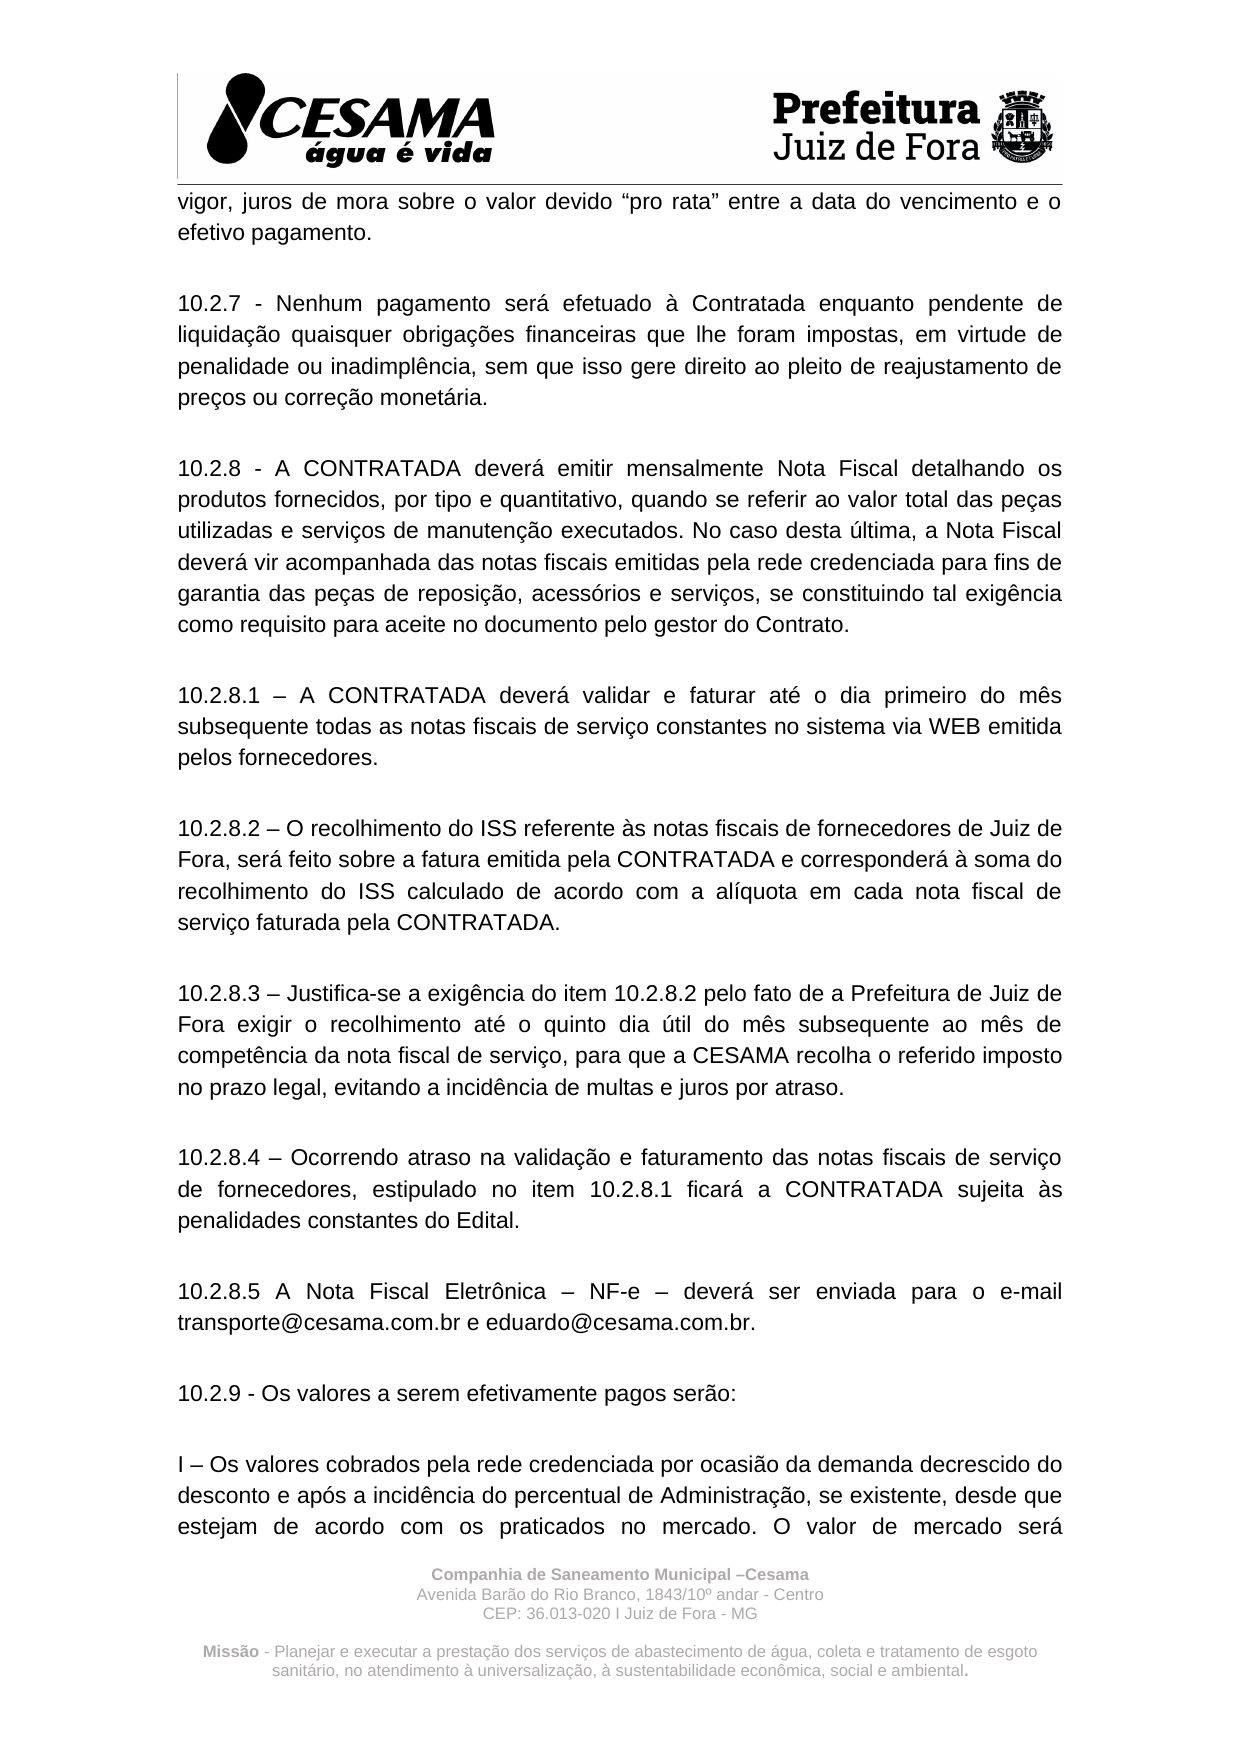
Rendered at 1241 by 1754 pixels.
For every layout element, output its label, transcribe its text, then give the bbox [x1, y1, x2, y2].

text 10.2.8.3 – Justifica-se a exigência do item 10.2.8.2 pelo fato de a Prefeitura de Juiz de Fora exigir o recolhimento até o quinto dia útil do mês subsequente ao mês de competência da nota fiscal de serviço, para que a CESAMA recolha o referido imposto no prazo legal, evitando a incidência de multas e juros por atraso. [177, 976, 1063, 1101]
text 10.2.8.5 A Nota Fiscal Eletrônica – NF-e – deverá ser enviada para o e-mail transporte@cesama.com.br e eduardo@cesama.com.br. [177, 1274, 1063, 1337]
text 10.2.8 - A CONTRATADA deverá emitir mensalmente Nota Fiscal detalhando os produtos fornecidos, por tipo e quantitativo, quando se referir ao valor total das peças utilizadas e serviços de manutenção executados. No caso desta última, a Nota Fiscal deverá vir acompanhada das notas fiscais emitidas pela rede credenciada para fins de garantia das peças de reposição, acessórios e serviços, se constituindo tal exigência como requisito para aceite no documento pelo gestor do Contrato. [177, 451, 1063, 639]
picture [177, 73, 1063, 185]
text 10.2.9 - Os valores a serem efetivamente pagos serão: [177, 1376, 1063, 1407]
text 10.2.8.2 – O recolhimento do ISS referente às notas fiscais de fornecedores de Juiz de Fora, será feito sobre a fatura emitida pela CONTRATADA e corresponderá à soma do recolhimento do ISS calculado de acordo com a alíquota em cada nota fiscal de serviço faturada pela CONTRATADA. [177, 812, 1063, 937]
text 10.2.8.1 – A CONTRATADA deverá validar e faturar até o dia primeiro do mês subsequente todas as notas fiscais de serviço constantes no sistema via WEB emitida pelos fornecedores. [177, 678, 1063, 772]
text 10.2.8.4 – Ocorrendo atraso na validação e faturamento das notas fiscais de serviço de fornecedores, estipulado no item 10.2.8.1 ficará a CONTRATADA sujeita às penalidades constantes do Edital. [177, 1141, 1063, 1234]
text 10.2.7 - Nenhum pagamento será efetuado à Contratada enquanto pendente de liquidação quaisquer obrigações financeiras que lhe foram impostas, em virtude de penalidade ou inadimplência, sem que isso gere direito ao pleito de reajustamento de preços ou correção monetária. [177, 287, 1063, 412]
